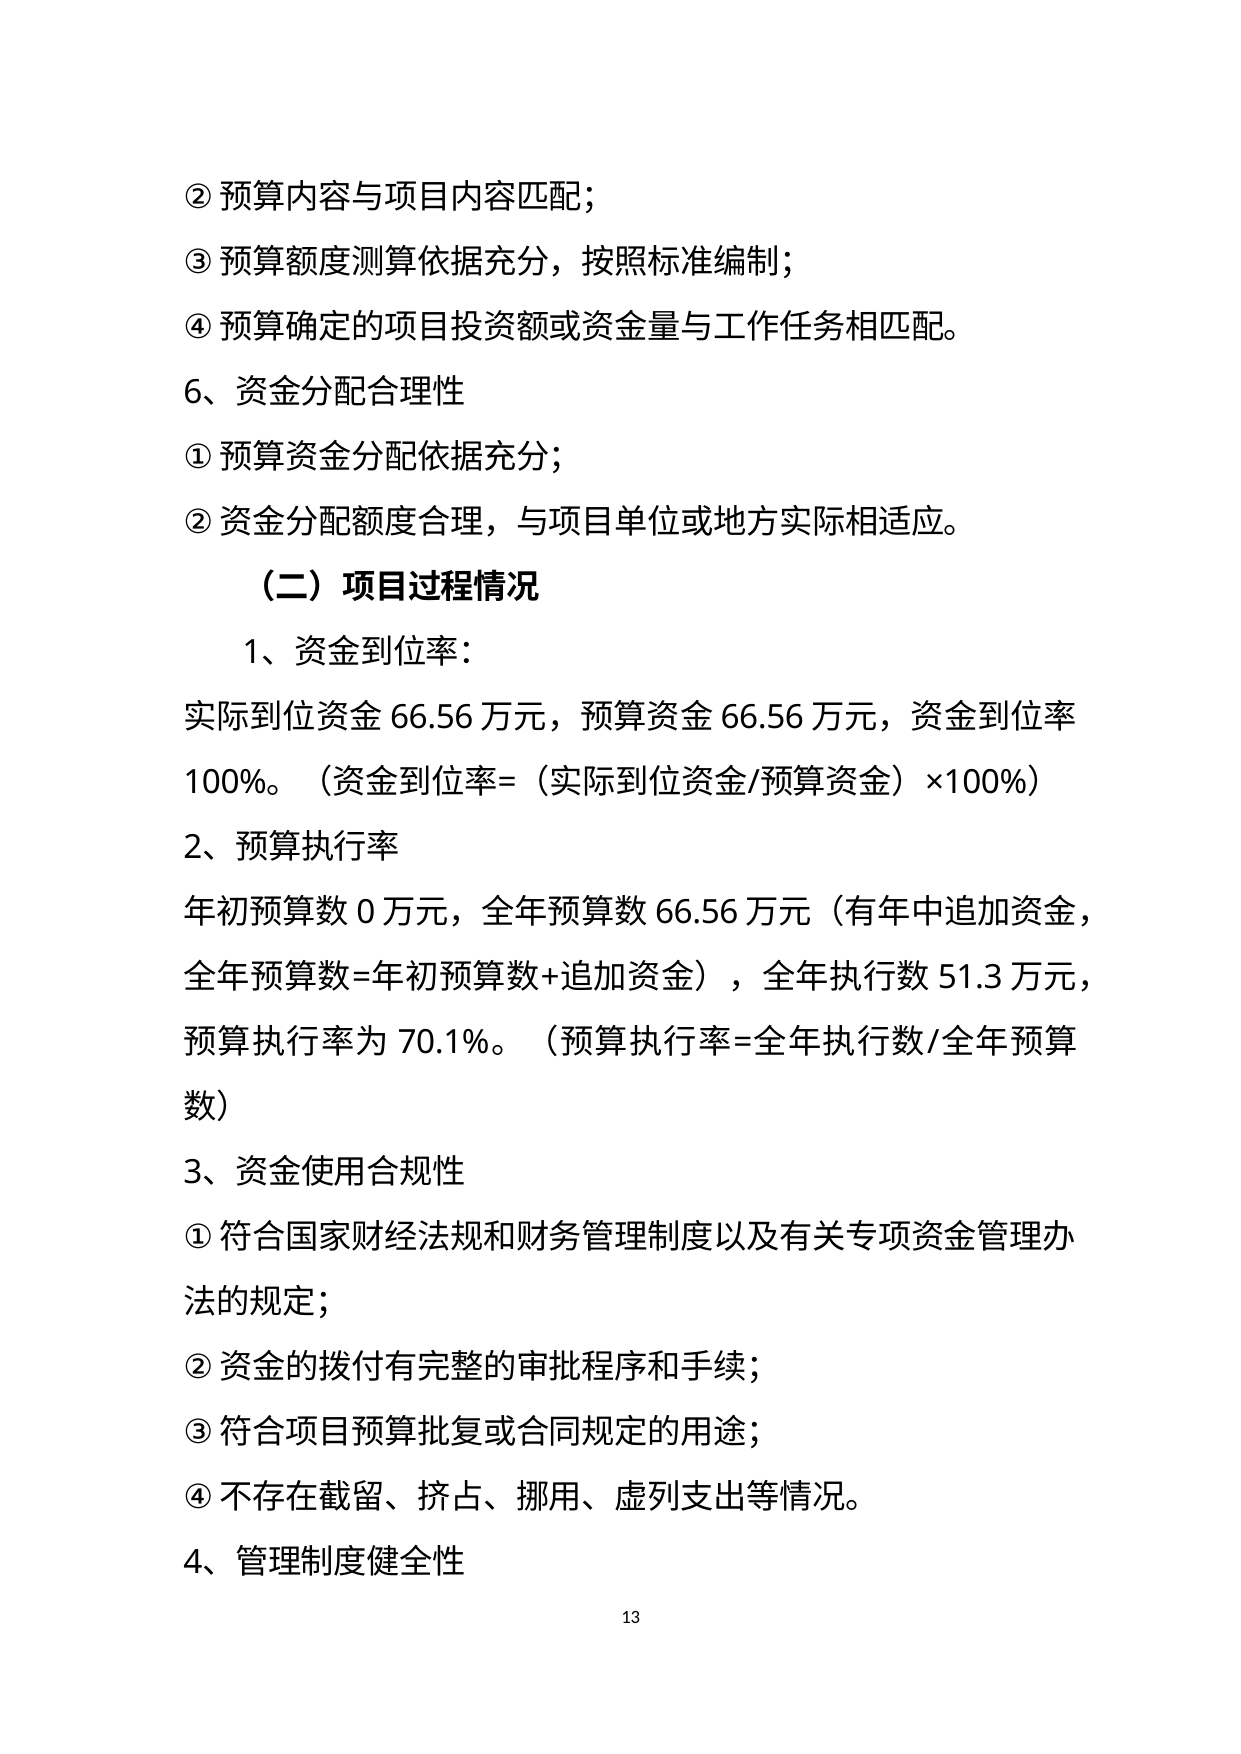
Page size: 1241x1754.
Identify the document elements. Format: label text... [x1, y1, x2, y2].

text （二）项目过程情况 [183, 552, 1078, 617]
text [183, 617, 1078, 1592]
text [183, 162, 1078, 552]
